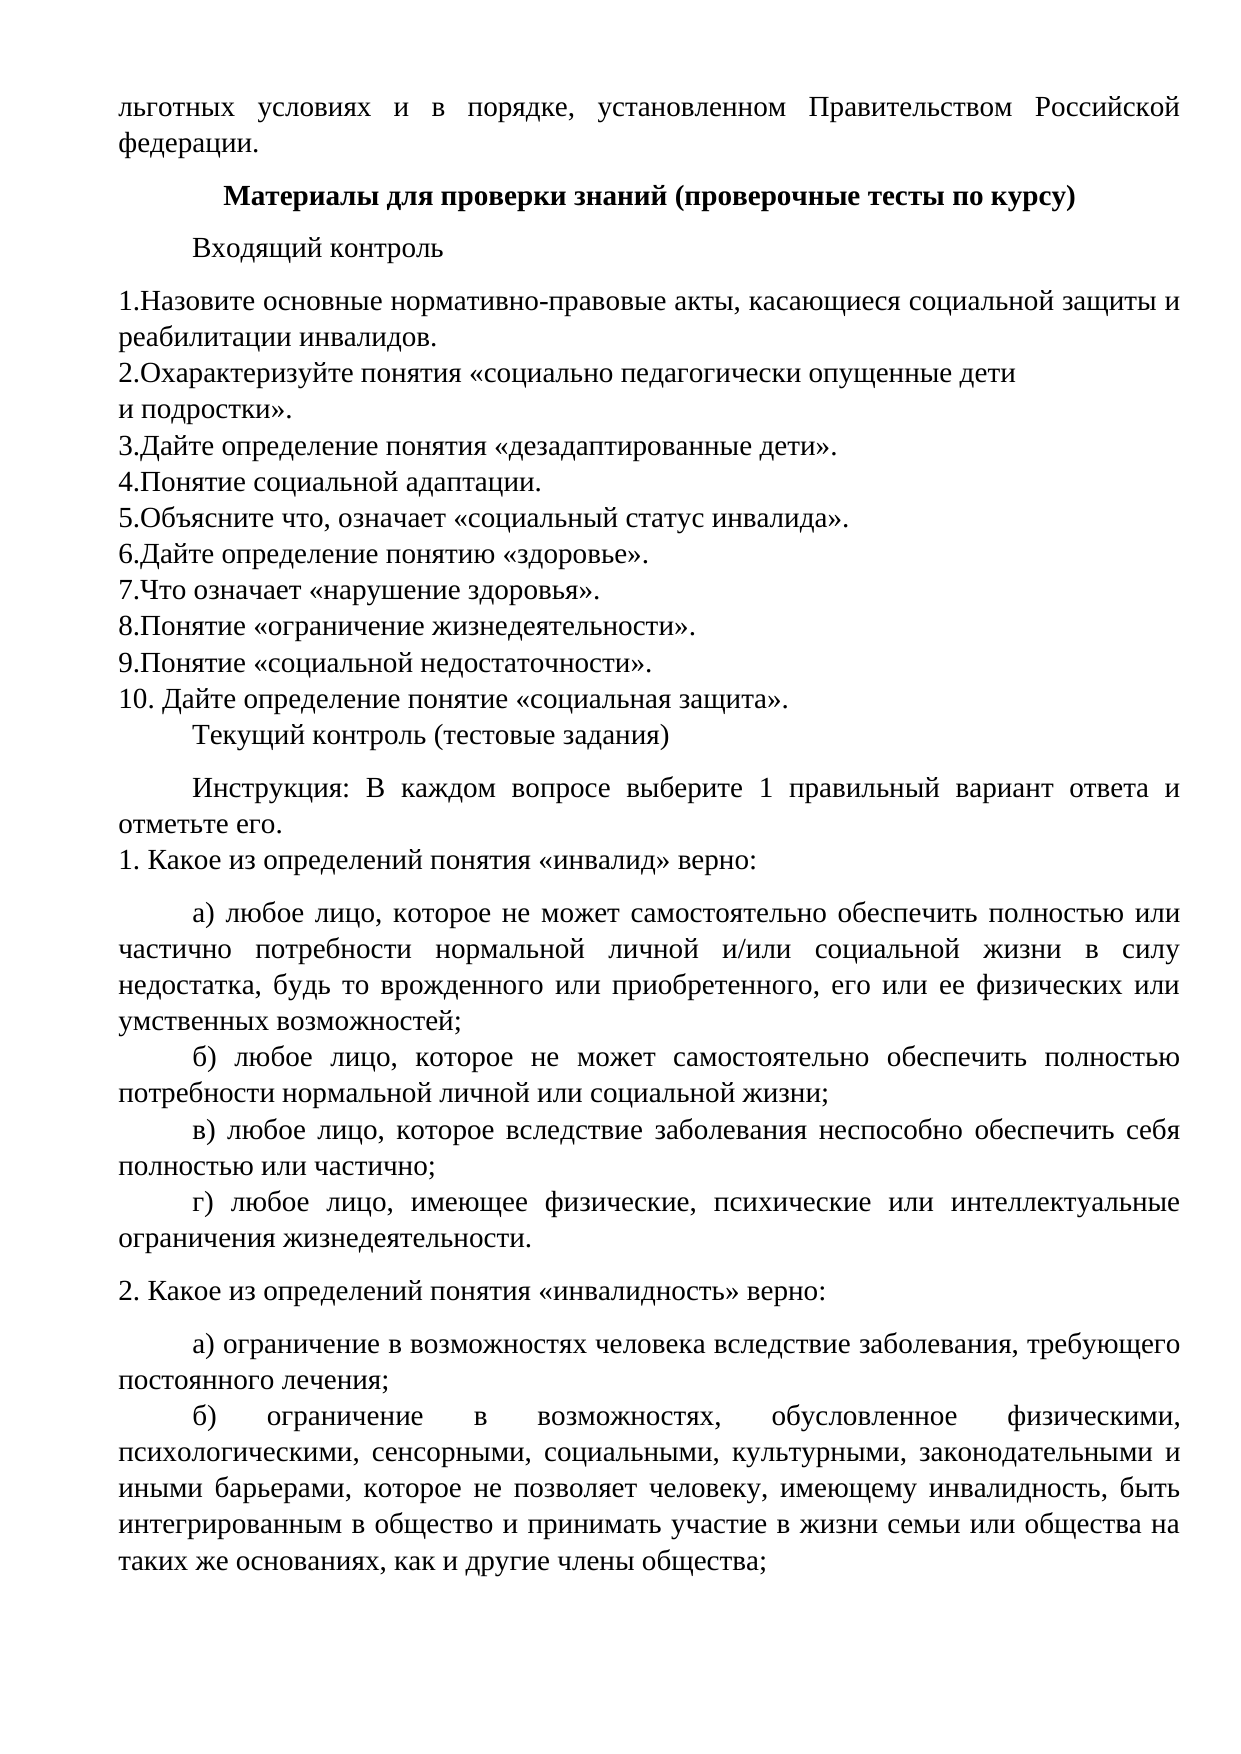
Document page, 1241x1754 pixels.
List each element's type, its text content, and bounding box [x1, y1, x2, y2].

text г) любое лицо, имеющее физические, психические или интеллектуальные ограничения жизнедеятельности. [118, 1184, 1181, 1254]
text б) ограничение в возможностях, обусловленное физическими, психологическими, сенсорными, социальными, культурными, законодательными и иными барьерами, которое не позволяет человеку, имеющему инвалидность, быть интегрированным в общество и принимать участие в жизни семьи или общества на таких же основаниях, как и другие члены общества; [118, 1398, 1181, 1576]
text а) ограничение в возможностях человека вследствие заболевания, требующего постоянного лечения; [118, 1326, 1181, 1396]
text 1. Какое из определений понятия «инвалид» верно: [118, 842, 1181, 876]
text а) любое лицо, которое не может самостоятельно обеспечить полностью или частично потребности нормальной личной и/или социальной жизни в силу недостатка, будь то врожденного или приобретенного, его или ее физических или умственных возможностей; [118, 895, 1181, 1037]
text б) любое лицо, которое не может самостоятельно обеспечить полностью потребности нормальной личной или социальной жизни; [118, 1039, 1181, 1109]
text 10. Дайте определение понятие «социальная защита». [118, 681, 1181, 714]
text 9.Понятие «социальной недостаточности». [118, 645, 1181, 678]
text Текущий контроль (тестовые задания) [118, 717, 1181, 751]
text 2. Какое из определений понятия «инвалидность» верно: [118, 1273, 1181, 1307]
text 2.Охарактеризуйте понятия «социально педагогически опущенные дети [118, 356, 1181, 389]
text 5.Объясните что, означает «социальный статус инвалида». [118, 500, 1181, 534]
text Материалы для проверки знаний (проверочные тесты по курсу) [118, 178, 1181, 211]
text 3.Дайте определение понятия «дезадаптированные дети». [118, 428, 1181, 461]
text 6.Дайте определение понятию «здоровье». [118, 536, 1181, 570]
text 7.Что означает «нарушение здоровья». [118, 572, 1181, 606]
text Инструкция: В каждом вопросе выберите 1 правильный вариант ответа и отметьте его. [118, 770, 1181, 839]
text Входящий контроль [118, 230, 1181, 264]
text и подростки». [118, 392, 1181, 425]
text 8.Понятие «ограничение жизнедеятельности». [118, 608, 1181, 642]
text 1.Назовите основные нормативно-правовые акты, касающиеся социальной защиты и реабилитации инвалидов. [118, 283, 1181, 353]
text в) любое лицо, которое вследствие заболевания неспособно обеспечить себя полностью или частично; [118, 1112, 1181, 1181]
text 4.Понятие социальной адаптации. [118, 464, 1181, 497]
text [118, 89, 1181, 158]
